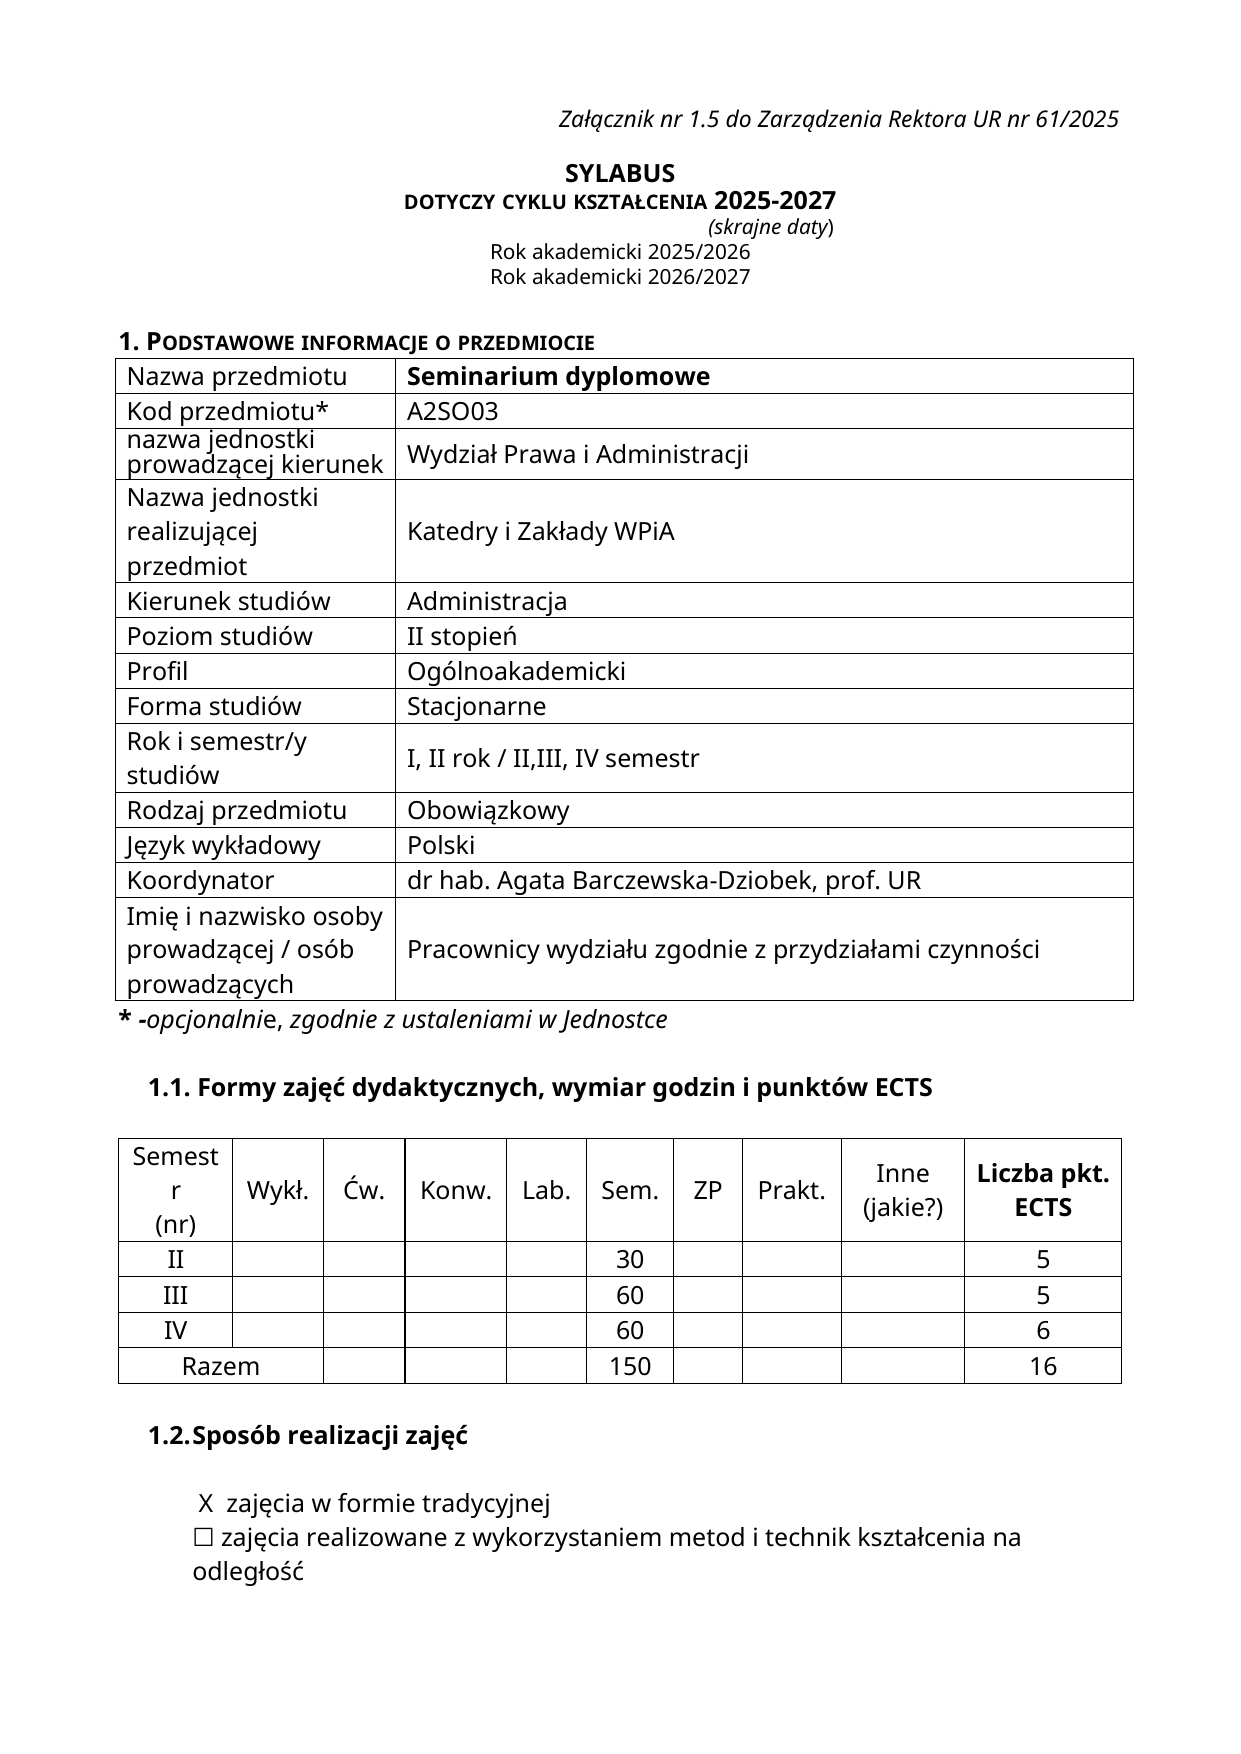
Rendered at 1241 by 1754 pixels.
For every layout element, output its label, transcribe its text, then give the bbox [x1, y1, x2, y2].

text X zajęcia w formie tradycyjnej [192, 1486, 1122, 1520]
table_cell Kod przedmiotu* [116, 394, 395, 428]
table_header Inne (jakie?) [842, 1139, 964, 1241]
table_cell [842, 1348, 964, 1382]
table_cell [674, 1277, 742, 1312]
table_cell Profil [116, 654, 395, 687]
table_cell [743, 1313, 841, 1347]
table_header Nazwa przedmiotu [116, 359, 395, 393]
table_cell 5 [965, 1277, 1121, 1312]
table_cell [674, 1242, 742, 1276]
table_cell Stacjonarne [396, 689, 1133, 723]
text 1.2. Sposób realizacji zajęć [148, 1418, 1122, 1452]
table_cell 30 [587, 1242, 673, 1276]
table_cell 60 [587, 1277, 673, 1312]
table_cell dr hab. Agata Barczewska-Dziobek, prof. UR [396, 863, 1133, 897]
table_cell [406, 1313, 506, 1347]
text Załącznik nr 1.5 do Zarządzenia Rektora UR nr 61/2025 [118, 103, 1122, 135]
table_header Wykł. [233, 1139, 323, 1241]
table_cell [324, 1348, 404, 1382]
table_cell 5 [965, 1242, 1121, 1276]
table_cell Forma studiów [116, 689, 395, 723]
table_cell [507, 1313, 586, 1347]
table_cell Rok i semestr/y studiów [116, 724, 395, 792]
table_cell Ogólnoakademicki [396, 654, 1133, 687]
table_cell Pracownicy wydziału zgodnie z przydziałami czynności [396, 898, 1133, 1000]
table_cell [842, 1313, 964, 1347]
text 1.1. Formy zajęć dydaktycznych, wymiar godzin i punktów ECTS [148, 1069, 1122, 1103]
table_cell [324, 1277, 404, 1312]
table_cell Kierunek studiów [116, 583, 395, 617]
table_cell [233, 1242, 323, 1276]
table_cell A2SO03 [396, 394, 1133, 428]
table_cell Rodzaj przedmiotu [116, 793, 395, 827]
table_cell Polski [396, 828, 1133, 862]
text ☐ zajęcia realizowane z wykorzystaniem metod i technik kształcenia na odległość [192, 1520, 1122, 1588]
table_cell [324, 1242, 404, 1276]
table_cell [743, 1242, 841, 1276]
table_cell Katedry i Zakłady WPiA [396, 480, 1133, 582]
text Rok akademicki 2026/2027 [118, 264, 1122, 289]
table_cell Wydział Prawa i Administracji [396, 429, 1133, 479]
text dotyczy cyklu kształcenia 2025-2027 [118, 189, 1122, 214]
table_header Seminarium dyplomowe [396, 359, 1133, 393]
table_cell [324, 1313, 404, 1347]
table_cell IV [119, 1313, 232, 1347]
table_cell [674, 1348, 742, 1382]
table_cell Razem [119, 1348, 323, 1382]
table_cell [233, 1313, 323, 1347]
table_cell II [119, 1242, 232, 1276]
table_cell I, II rok / II,III, IV semestr [396, 724, 1133, 792]
table_cell Poziom studiów [116, 618, 395, 652]
table_cell [743, 1348, 841, 1382]
table_cell Imię i nazwisko osoby prowadzącej / osób prowadzących [116, 898, 395, 1000]
table_header Konw. [406, 1139, 506, 1241]
table_cell Obowiązkowy [396, 793, 1133, 827]
table_cell II stopień [396, 618, 1133, 652]
table_cell [406, 1277, 506, 1312]
table_cell [406, 1348, 506, 1382]
table_cell [743, 1277, 841, 1312]
table_cell [233, 1277, 323, 1312]
table_cell 150 [587, 1348, 673, 1382]
table_cell [842, 1242, 964, 1276]
table_cell [507, 1242, 586, 1276]
table_cell Język wykładowy [116, 828, 395, 862]
table_header Liczba pkt. ECTS [965, 1139, 1121, 1241]
table_header Lab. [507, 1139, 586, 1241]
text Rok akademicki 2025/2026 [118, 239, 1122, 264]
table_cell [674, 1313, 742, 1347]
text SYLABUS [118, 156, 1122, 189]
table_header Ćw. [324, 1139, 404, 1241]
table_cell [507, 1348, 586, 1382]
table_header Prakt. [743, 1139, 841, 1241]
text 1. Podstawowe informacje o przedmiocie [118, 324, 1122, 358]
table_cell Nazwa jednostki realizującej przedmiot [116, 480, 395, 582]
table_cell Administracja [396, 583, 1133, 617]
table_cell 60 [587, 1313, 673, 1347]
text * -opcjonalnie, zgodnie z ustaleniami w Jednostce [118, 1001, 1122, 1035]
table_cell III [119, 1277, 232, 1312]
table_header ZP [674, 1139, 742, 1241]
table_cell [842, 1277, 964, 1312]
text (skrajne daty) [634, 214, 1122, 239]
table_header Sem. [587, 1139, 673, 1241]
table_cell 6 [965, 1313, 1121, 1347]
table_cell nazwa jednostki prowadzącej kierunek [116, 429, 395, 479]
table_cell [507, 1277, 586, 1312]
table_cell [406, 1242, 506, 1276]
table_cell 16 [965, 1348, 1121, 1382]
table_header Semestr (nr) [119, 1139, 232, 1241]
table_cell Koordynator [116, 863, 395, 897]
